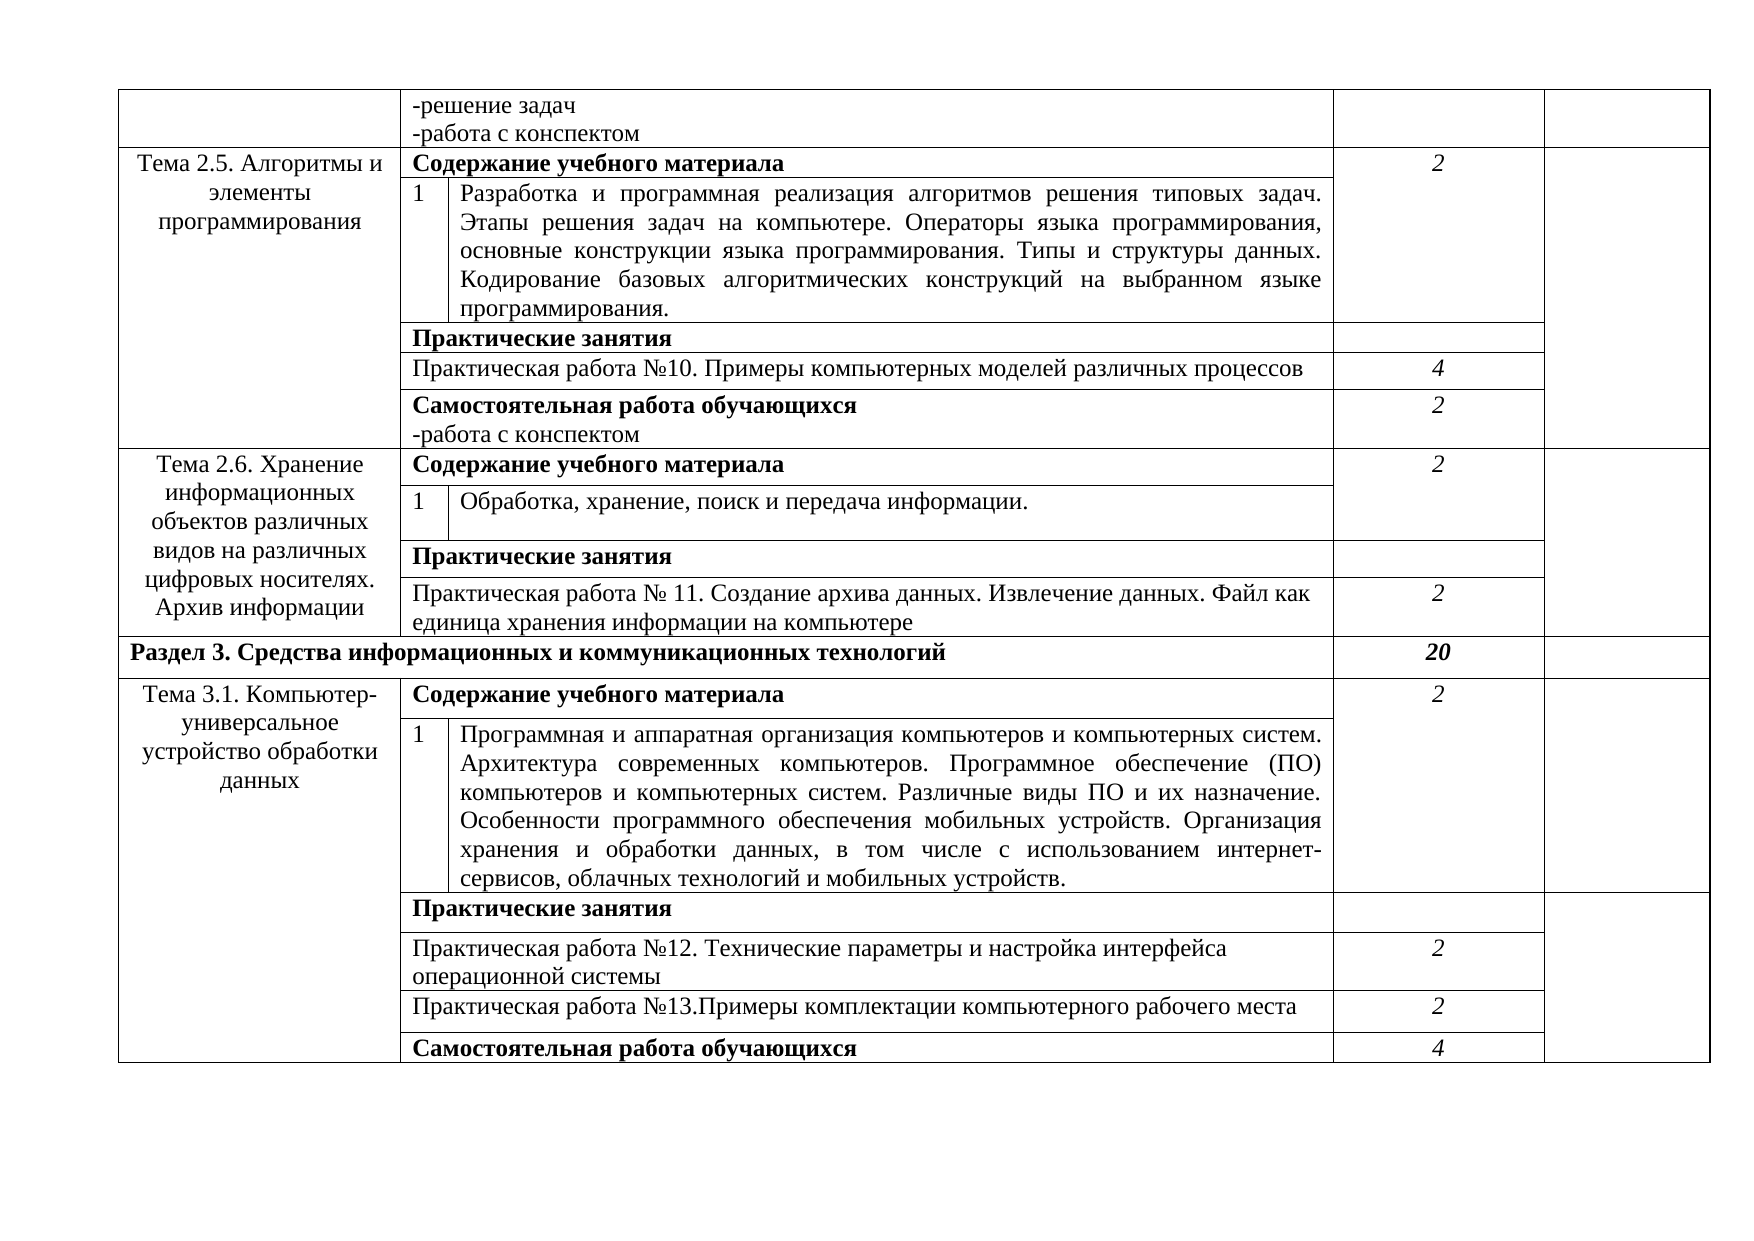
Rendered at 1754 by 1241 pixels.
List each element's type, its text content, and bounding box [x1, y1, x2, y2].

table_cell 1 [401, 486, 448, 540]
table_cell Практические занятия [401, 323, 1333, 352]
table_cell [1545, 449, 1709, 636]
table_cell 2 [1334, 390, 1544, 448]
table_cell 20 [1334, 637, 1544, 678]
table_cell [1334, 541, 1544, 577]
table_cell Тема 2.5. Алгоритмы и элементы программирования [119, 148, 400, 448]
table_cell [1545, 637, 1709, 678]
table_cell Содержание учебного материала [401, 148, 1333, 177]
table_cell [401, 90, 1333, 147]
table_cell Практическая работа №12. Технические параметры и настройка интерфейса операционной системы [401, 933, 1333, 990]
table_cell Практическая работа №13.Примеры комплектации компьютерного рабочего места [401, 991, 1333, 1032]
table_cell Тема 2.6. Хранение информационных объектов различных видов на различных цифровых носителях. Архив информации [119, 449, 400, 636]
table_cell Самостоятельная работа обучающихся -работа с конспектом [401, 390, 1333, 448]
table_cell 2 [1334, 148, 1544, 322]
table_cell 6 [1334, 90, 1544, 147]
table_cell 1 [401, 719, 448, 892]
table_cell 2 [1334, 578, 1544, 636]
table_cell 4 [1334, 1033, 1544, 1062]
table_cell Содержание учебного материала [401, 679, 1333, 718]
table_cell Практическая работа №10. Примеры компьютерных моделей различных процессов [401, 353, 1333, 389]
table_cell [1545, 679, 1709, 892]
table_cell Практические занятия [401, 893, 1333, 932]
table_cell 4 [1334, 353, 1544, 389]
table_cell 2 [1334, 679, 1544, 892]
table_cell [1545, 148, 1709, 448]
table_cell 2 [1334, 449, 1544, 540]
table_cell 1 [401, 178, 448, 322]
table_cell Обработка, хранение, поиск и передача информации. [449, 486, 1333, 540]
table_cell Практическая работа № 11. Создание архива данных. Извлечение данных. Файл как единица хранения информации на компьютере [401, 578, 1333, 636]
table_cell Тема 3.1. Компьютер- универсальное устройство обработки данных [119, 679, 400, 1062]
table_cell [1334, 893, 1544, 932]
table_cell 2 [1334, 933, 1544, 990]
table_cell [1545, 893, 1709, 1062]
table_cell 2 [1334, 991, 1544, 1032]
table_cell Практические занятия [401, 541, 1333, 577]
table_cell Раздел 3. Средства информационных и коммуникационных технологий [119, 637, 1333, 678]
table_cell Программная и аппаратная организация компьютеров и компьютерных систем. Архитектура современных компьютеров. Программное обеспечение (ПО) компьютеров и компьютерных систем. Различные виды ПО и их назначение. Особенности программного обеспечения мобильных устройств. Организация хранения и обработки данных, в том числе с использованием интернет-сервисов, облачных технологий и мобильных устройств. [449, 719, 1333, 892]
table_cell Разработка и программная реализация алгоритмов решения типовых задач. Этапы решения задач на компьютере. Операторы языка программирования, основные конструкции языка программирования. Типы и структуры данных. Кодирование базовых алгоритмических конструкций на выбранном языке программирования. [449, 178, 1333, 322]
table_cell [1334, 323, 1544, 352]
table_cell Содержание учебного материала [401, 449, 1333, 485]
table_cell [401, 1033, 1333, 1062]
